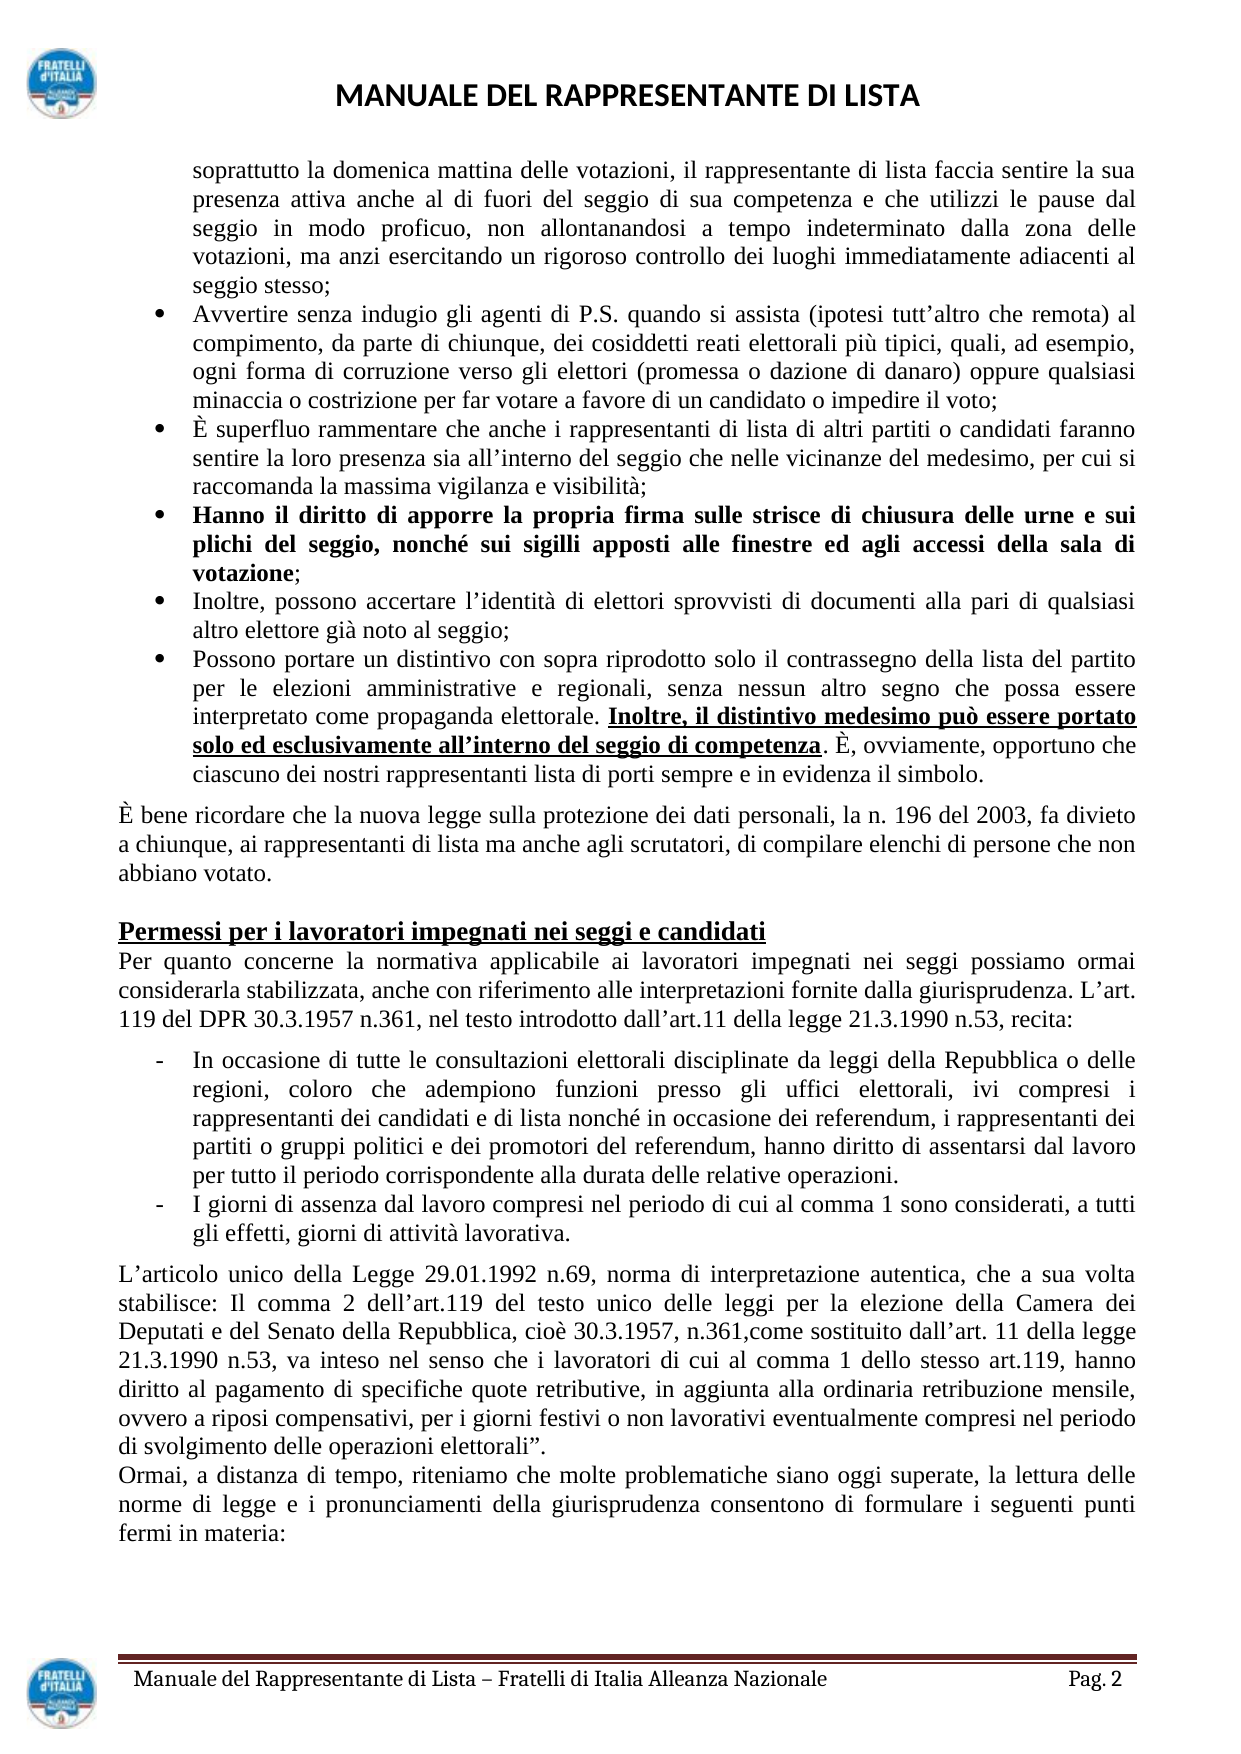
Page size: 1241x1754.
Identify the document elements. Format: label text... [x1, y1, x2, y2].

list Inoltre, possono accertare l’identità di elettori sprovvisti di documenti alla pari di qualsiasi altro elettore già noto al seggio; [155, 586, 1137, 644]
list I giorni di assenza dal lavoro compresi nel periodo di cui al comma 1 sono considerati, a tutti gli effetti, giorni di attività lavorativa. [155, 1189, 1137, 1246]
list Possono portare un distintivo con sopra riprodotto solo il contrassegno della lista del partito per le elezioni amministrative e regionali, senza nessun altro segno che possa essere interpretato come propaganda elettorale. Inoltre, il distintivo medesimo può essere portato solo ed esclusivamente all’interno del seggio di competenza. È, ovviamente, opportuno che ciascuno dei nostri rappresentanti lista di porti sempre e in evidenza il simbolo. [155, 644, 1137, 788]
text Per quanto concerne la normativa applicabile ai lavoratori impegnati nei seggi possiamo ormai considerarla stabilizzata, anche con riferimento alle interpretazioni fornite dalla giurisprudenza. L’art. 119 del DPR 30.3.1957 n.361, nel testo introdotto dall’art.11 della legge 21.3.1990 n.53, recita: [118, 946, 1137, 1033]
text Permessi per i lavoratori impegnati nei seggi e candidati [118, 915, 1137, 946]
picture [26, 48, 97, 119]
text Ormai, a distanza di tempo, riteniamo che molte problematiche siano oggi superate, la lettura delle norme di legge e i pronunciamenti della giurisprudenza consentono di formulare i seguenti punti fermi in materia: [118, 1460, 1137, 1546]
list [155, 155, 1137, 299]
list È superfluo rammentare che anche i rappresentanti di lista di altri partiti o candidati faranno sentire la loro presenza sia all’interno del seggio che nelle vicinanze del medesimo, per cui si raccomanda la massima vigilanza e visibilità; [155, 414, 1137, 500]
list In occasione di tutte le consultazioni elettorali disciplinate da leggi della Repubblica o delle regioni, coloro che adempiono funzioni presso gli uffici elettorali, ivi compresi i rappresentanti dei candidati e di lista nonché in occasione dei referendum, i rappresentanti dei partiti o gruppi politici e dei promotori del referendum, hanno diritto di assentarsi dal lavoro per tutto il periodo corrispondente alla durata delle relative operazioni. [155, 1045, 1137, 1189]
text È bene ricordare che la nuova legge sulla protezione dei dati personali, la n. 196 del 2003, fa divieto a chiunque, ai rappresentanti di lista ma anche agli scrutatori, di compilare elenchi di persone che non abbiano votato. [118, 800, 1137, 886]
list Avvertire senza indugio gli agenti di P.S. quando si assista (ipotesi tutt’altro che remota) al compimento, da parte di chiunque, dei cosiddetti reati elettorali più tipici, quali, ad esempio, ogni forma di corruzione verso gli elettori (promessa o dazione di danaro) oppure qualsiasi minaccia o costrizione per far votare a favore di un candidato o impedire il voto; [155, 299, 1137, 414]
text L’articolo unico della Legge 29.01.1992 n.69, norma di interpretazione autentica, che a sua volta stabilisce: Il comma 2 dell’art.119 del testo unico delle leggi per la elezione della Camera dei Deputati e del Senato della Repubblica, cioè 30.3.1957, n.361,come sostituito dall’art. 11 della legge 21.3.1990 n.53, va inteso nel senso che i lavoratori di cui al comma 1 dello stesso art.119, hanno diritto al pagamento di specifiche quote retributive, in aggiunta alla ordinaria retribuzione mensile, ovvero a riposi compensativi, per i giorni festivi o non lavorativi eventualmente compresi nel periodo di svolgimento delle operazioni elettorali”. [118, 1259, 1137, 1460]
list Hanno il diritto di apporre la propria firma sulle strisce di chiusura delle urne e sui plichi del seggio, nonché sui sigilli apposti alle finestre ed agli accessi della sala di votazione; [155, 500, 1137, 586]
picture [26, 1658, 97, 1729]
